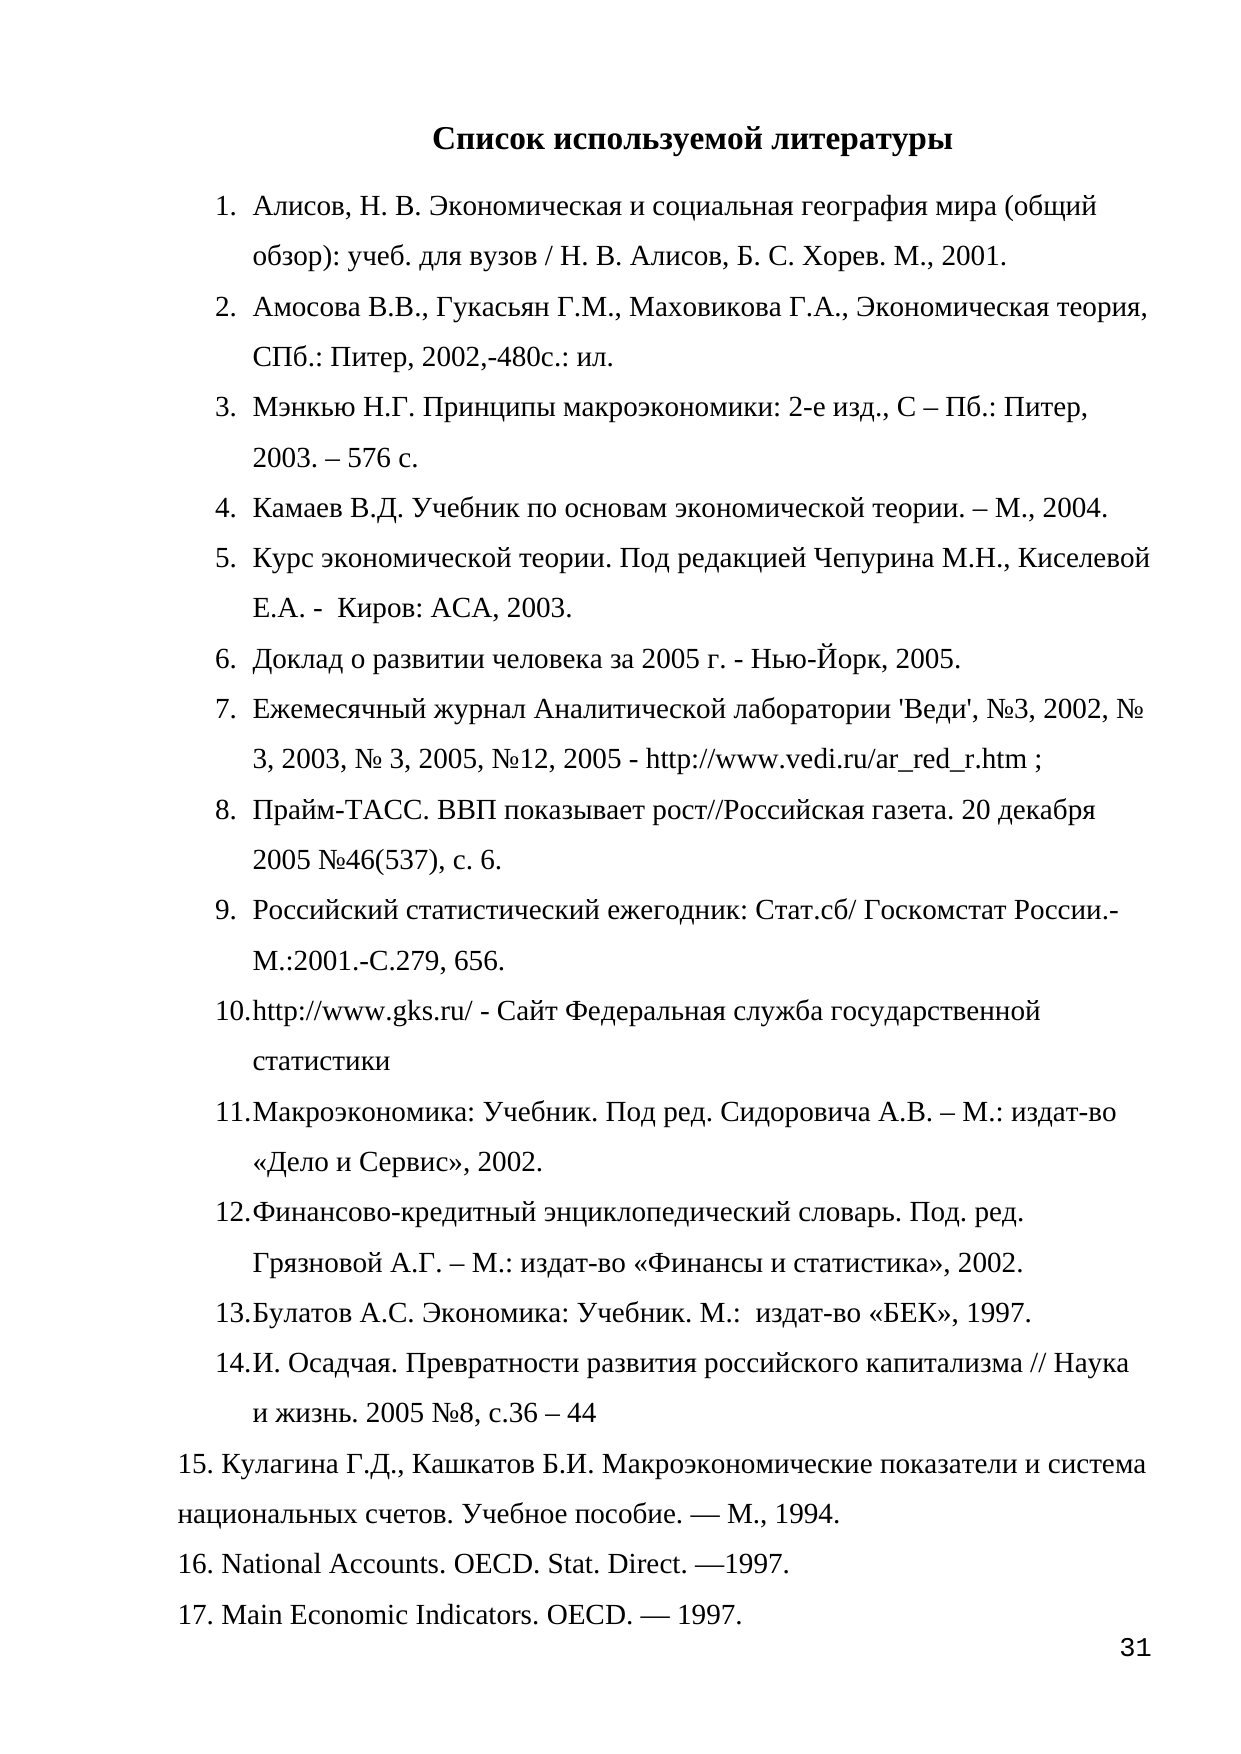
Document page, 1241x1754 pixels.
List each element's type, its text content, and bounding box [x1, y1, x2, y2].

list Булатов А.С. Экономика: Учебник. М.: издат-во «БЕК», 1997. [215, 1295, 1152, 1328]
list Курс экономической теории. Под редакцией Чепурина М.Н., Киселевой Е.А. - Киров: АСА, 2003. [215, 540, 1152, 624]
list Российский статистический ежегодник: Стат.сб/ Госкомстат России.-М.:2001.-С.279, 656. [215, 892, 1152, 976]
list Алисов, Н. В. Экономическая и социальная география мира (общий обзор): учеб. для вузов / Н. В. Алисов, Б. С. Хорев. М., 2001. [215, 188, 1152, 272]
list И. Осадчая. Превратности развития российского капитализма // Наука и жизнь. 2005 №8, с.36 – 44 [215, 1345, 1152, 1429]
list Амосова В.В., Гукасьян Г.М., Маховикова Г.А., Экономическая теория, СПб.: Питер, 2002,-480с.: ил. [215, 289, 1152, 373]
list Ежемесячный журнал Аналитической лаборатории 'Веди', №3, 2002, № 3, 2003, № 3, 2005, №12, 2005 - http://www.vedi.ru/ar_red_r.htm ; [215, 691, 1152, 775]
list Прайм-ТАСС. ВВП показывает рост//Российская газета. 20 декабря 2005 №46(537), с. 6. [215, 792, 1152, 876]
list Финансово-кредитный энциклопедический словарь. Под. ред. Грязновой А.Г. – М.: издат-во «Финансы и статистика», 2002. [215, 1194, 1152, 1278]
text 17. Main Economic Indicators. OECD. — 1997. [177, 1597, 1152, 1630]
list http://www.gks.ru/ - Сайт Федеральная служба государственной статистики [215, 993, 1152, 1077]
list Мэнкью Н.Г. Принципы макроэкономики: 2-е изд., С – Пб.: Питер, 2003. – 576 с. [215, 389, 1152, 473]
list Камаев В.Д. Учебник по основам экономической теории. – М., 2004. [215, 490, 1152, 523]
list Доклад о развитии человека за . - Нью-Йорк, 2005. [215, 641, 1152, 674]
list Макроэкономика: Учебник. Под ред. Сидоровича А.В. – М.: издат-во «Дело и Сервис», 2002. [215, 1094, 1152, 1178]
text 15. Кулагина Г.Д., Кашкатов Б.И. Макроэкономические показатели и система национальных счетов. Учебное пособие. — М., 1994. [177, 1446, 1152, 1530]
text 16. National Accounts. OECD. Stat. Direct. —1997. [177, 1547, 1152, 1580]
text Список используемой литературы [177, 118, 1152, 156]
